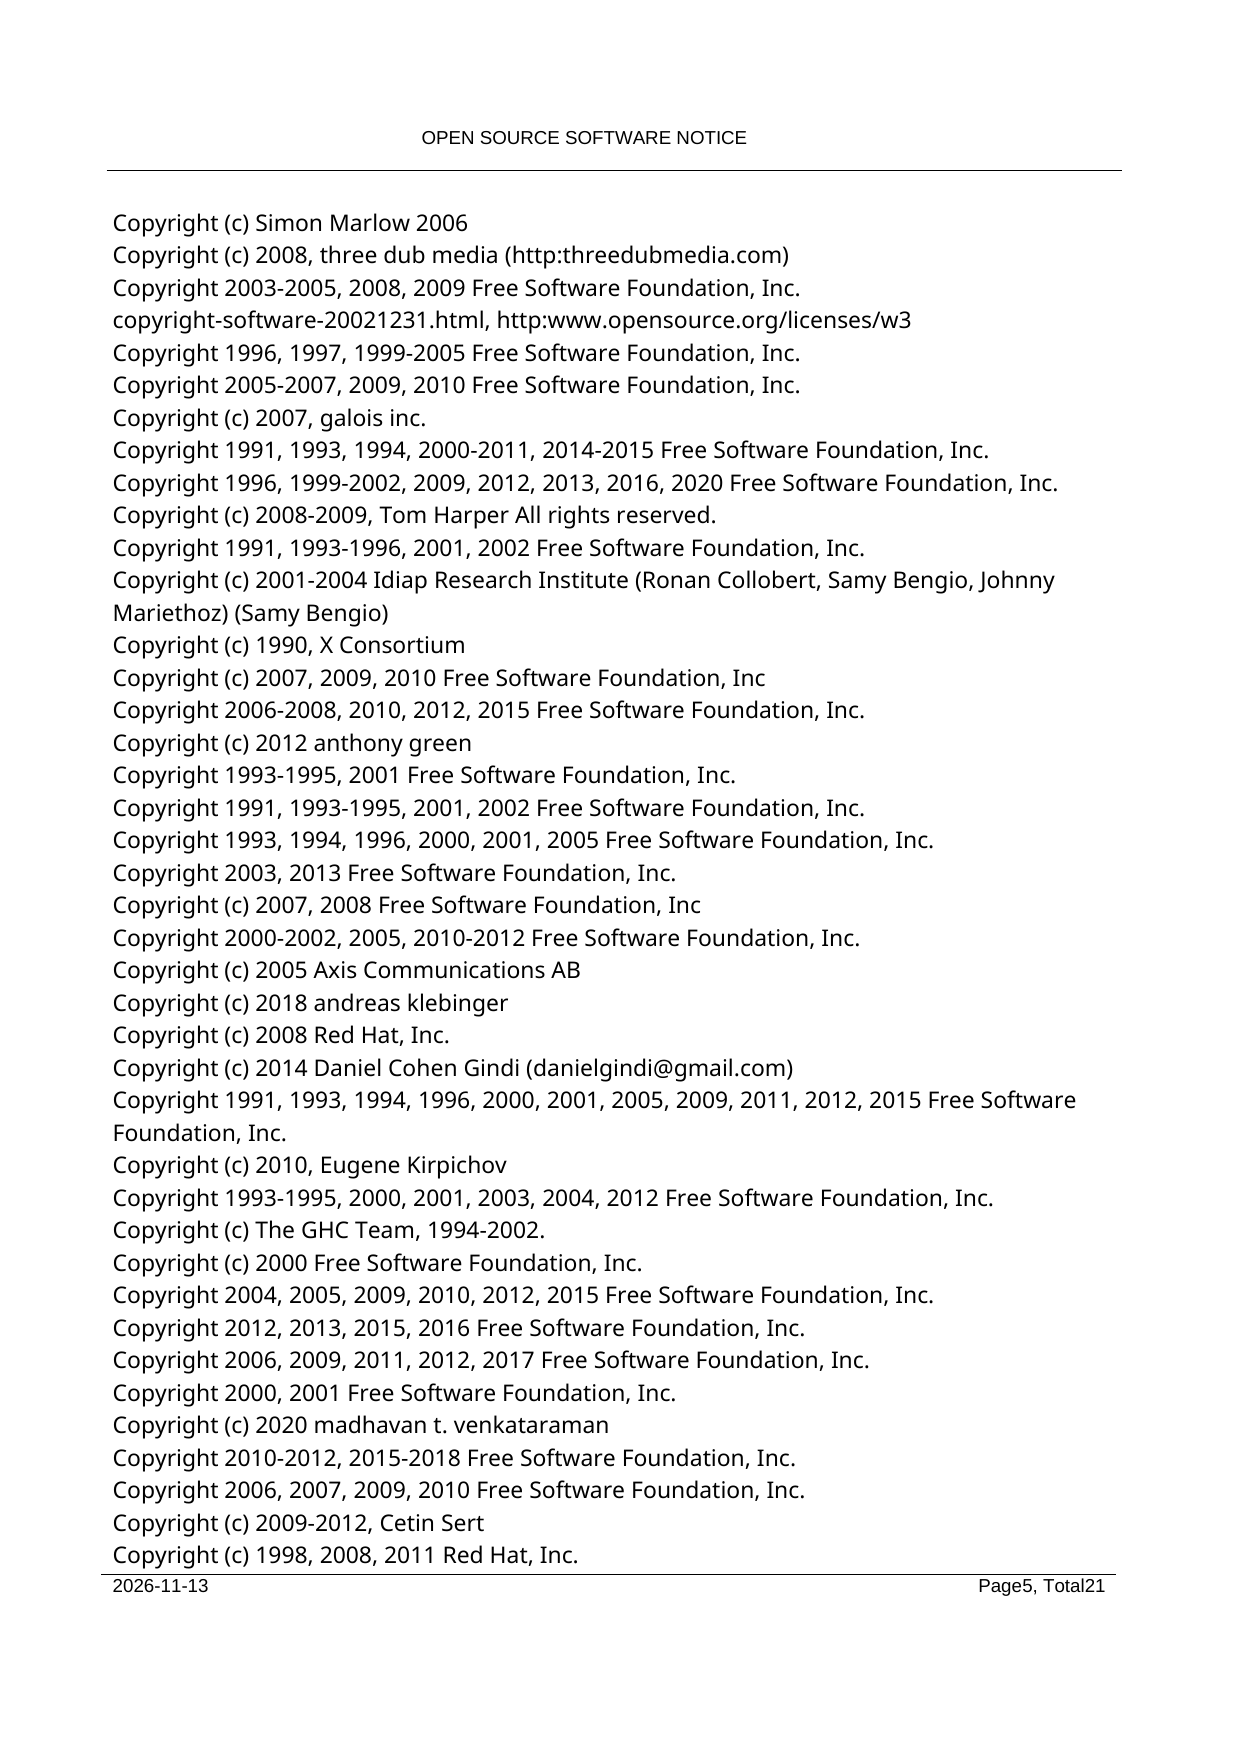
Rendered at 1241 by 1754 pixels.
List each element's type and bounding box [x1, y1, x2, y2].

text [112, 206, 1128, 1571]
